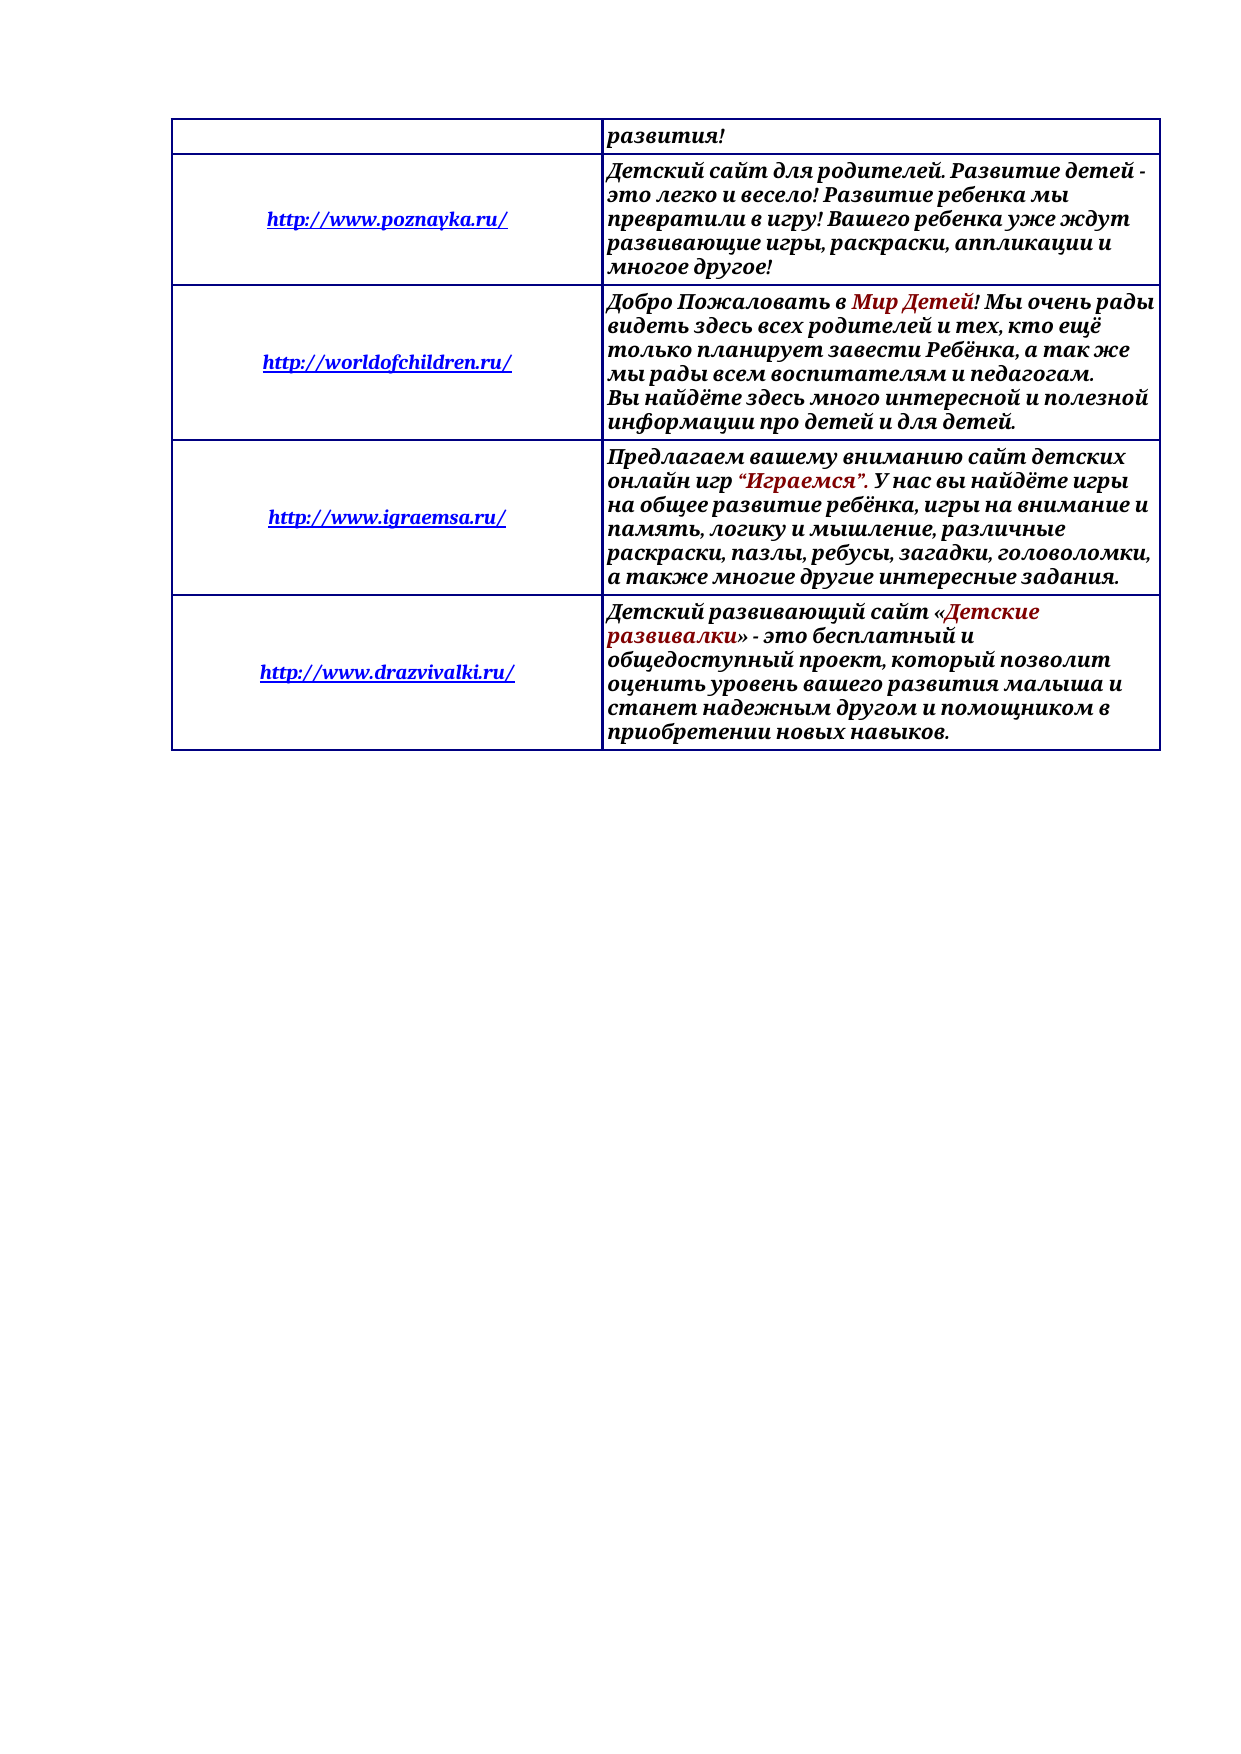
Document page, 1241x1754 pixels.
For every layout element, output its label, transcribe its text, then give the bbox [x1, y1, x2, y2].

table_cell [604, 120, 1159, 153]
table_cell Добро Пожаловать в Мир Детей! Мы очень рады видеть здесь всех родителей и тех, кто ещё только планирует завести Ребёнка, а так же мы рады всем воспитателям и педагогам. Вы найдёте здесь много интересной и полезной информации про детей и для детей. [604, 286, 1159, 439]
table_cell http://www.poznayka.ru/ [173, 155, 601, 284]
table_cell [173, 120, 601, 153]
table_cell Детский сайт для родителей. Развитие детей - это легко и весело! Развитие ребенка мы превратили в игру! Вашего ребенка уже ждут развивающие игры, раскраски, аппликации и многое другое! [604, 155, 1159, 284]
table_cell Детский развивающий сайт «Детские развивалки» - это бесплатный и общедоступный проект, который позволит оценить уровень вашего развития малыша и станет надежным другом и помощником в приобретении новых навыков. [604, 596, 1159, 749]
table_cell http://www.drazvivalki.ru/ [173, 596, 601, 749]
table_cell http://worldofchildren.ru/ [173, 286, 601, 439]
table_cell http://www.igraemsa.ru/ [173, 441, 601, 594]
table_cell Предлагаем вашему вниманию сайт детских онлайн игр “Играемся”. У нас вы найдёте игры на общее развитие ребёнка, игры на внимание и память, логику и мышление, различные раскраски, пазлы, ребусы, загадки, головоломки, а также многие другие интересные задания. [604, 441, 1159, 594]
